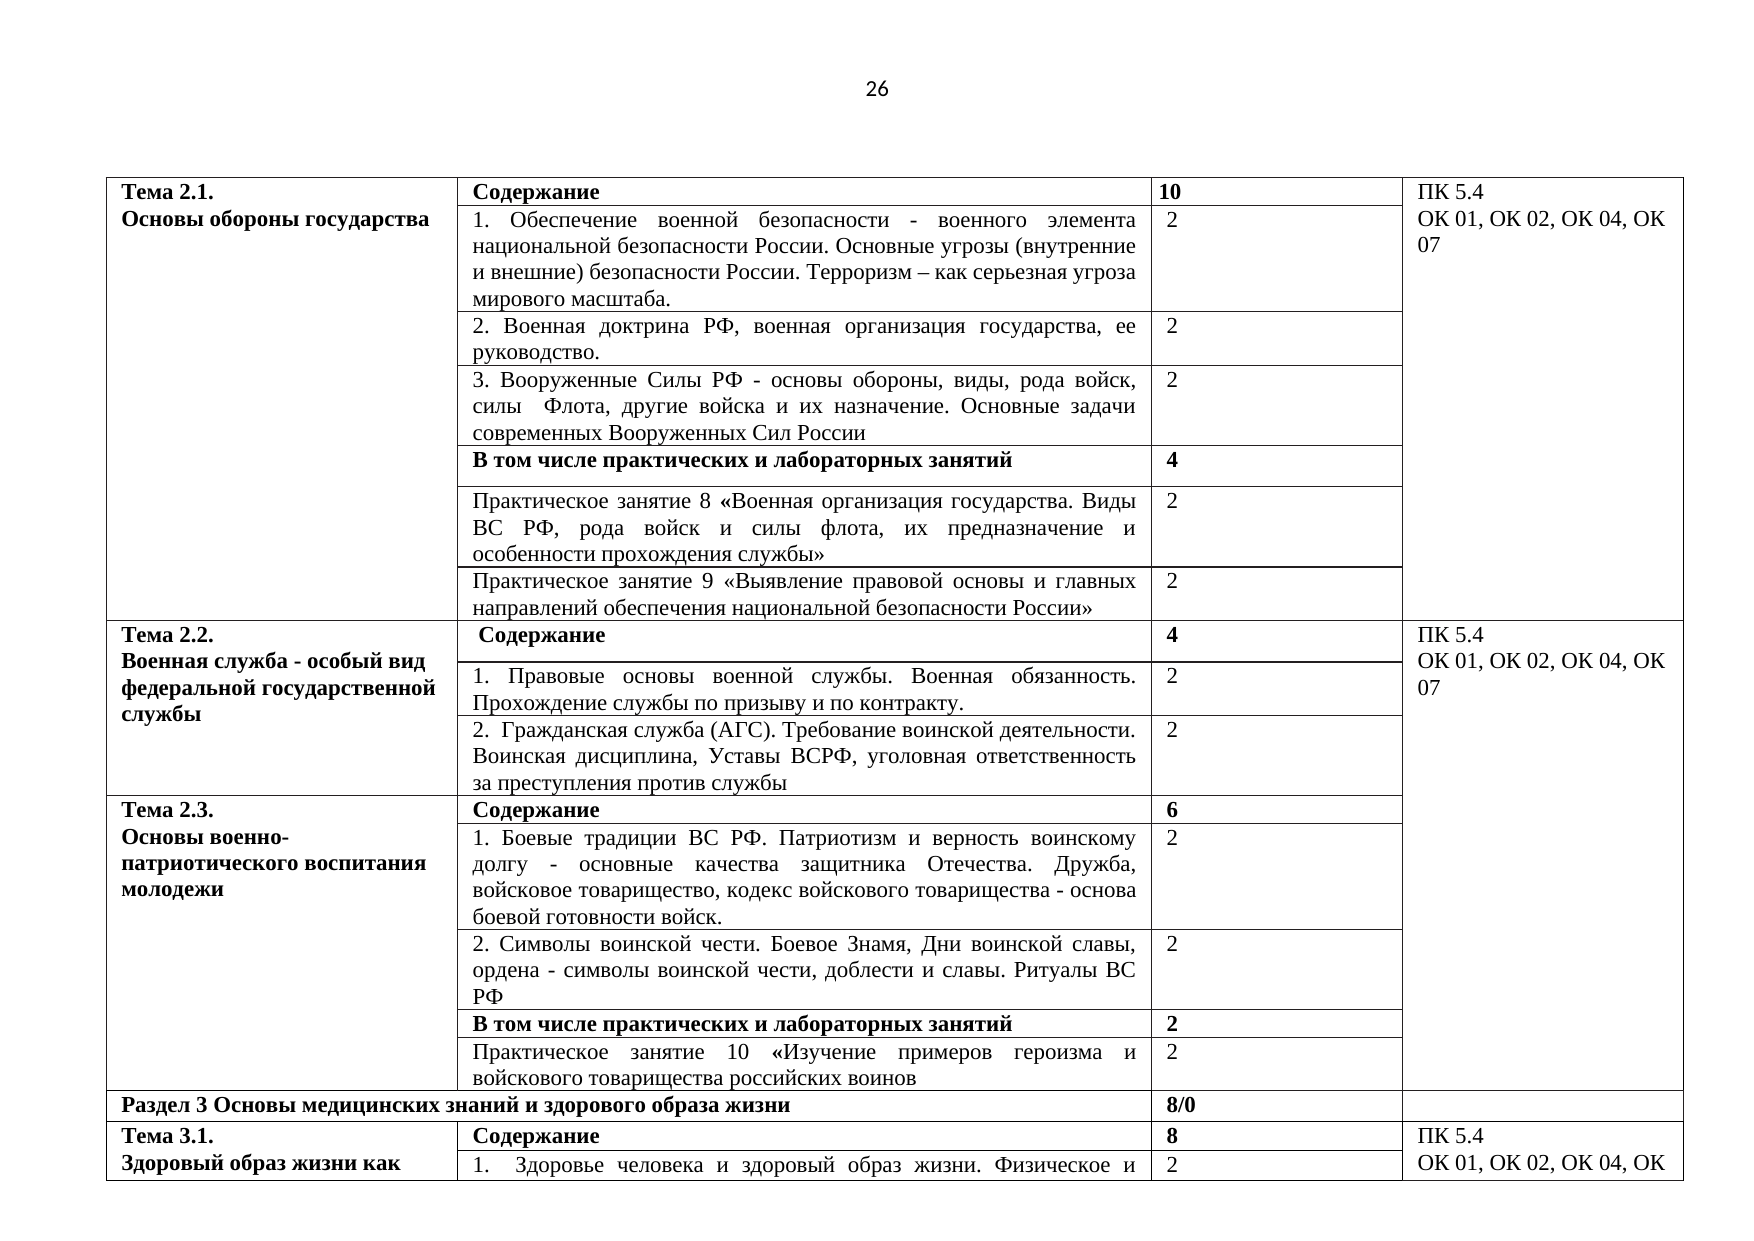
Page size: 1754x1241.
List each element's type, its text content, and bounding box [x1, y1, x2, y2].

table_cell Практическое занятие 8 «Военная организация государства. Виды ВС РФ, рода войск и силы флота, их предназначение и особенности прохождения службы» [458, 487, 1151, 566]
table_cell Раздел 3 Основы медицинских знаний и здорового образа жизни [107, 1091, 1151, 1121]
table_cell 2 [1152, 1038, 1402, 1090]
table_cell 2 [1152, 824, 1402, 929]
table_cell 2 [1152, 1010, 1402, 1037]
table_cell 2 [1152, 1151, 1402, 1180]
table_cell 3. Вооруженные Силы РФ - основы обороны, виды, рода войск, силы Флота, другие войска и их назначение. Основные задачи современных Вооруженных Сил России [458, 366, 1151, 445]
table_cell Содержание [458, 621, 1151, 661]
table_cell 2 [1152, 716, 1402, 795]
table_cell 1. Обеспечение военной безопасности - военного элемента национальной безопасности России. Основные угрозы (внутренние и внешние) безопасности России. Терроризм – как серьезная угроза мирового масштаба. [458, 206, 1151, 311]
table_cell В том числе практических и лабораторных занятий [458, 446, 1151, 486]
table_cell 2 [1152, 366, 1402, 445]
table_cell Тема 3.1. Здоровый образ жизни как необходимое условие сохранения нации [107, 1122, 457, 1180]
table_cell 8/0 [1152, 1091, 1402, 1121]
table_cell 4 [1152, 446, 1402, 486]
table_cell Практическое занятие 10 «Изучение примеров героизма и войскового товарищества российских воинов [458, 1038, 783, 1090]
table_cell Тема 2.3. Основы военно-патриотического воспитания молодежи [107, 796, 457, 1090]
table_cell 4 [1152, 621, 1402, 661]
table_cell ПК 5.4 ОК 01, ОК 02, ОК 04, ОК 07 [1403, 178, 1683, 620]
table_cell Практическое занятие 9 «Выявление правовой основы и главных направлений обеспечения национальной безопасности России» [458, 568, 723, 620]
table_cell ПК 5.4 ОК 01, ОК 02, ОК 04, ОК 07 [1403, 621, 1683, 1090]
table_cell 2 [1152, 206, 1402, 311]
table_cell 2 [1152, 487, 1402, 566]
table_cell 1. Боевые традиции ВС РФ. Патриотизм и верность воинскому долгу - основные качества защитника Отечества. Дружба, войсковое товарищество, кодекс войскового товарищества - основа боевой готовности войск. [458, 824, 1151, 929]
table_cell 2. Военная доктрина РФ, военная организация государства, ее руководство. [458, 312, 1151, 365]
table_cell Тема 2.2. Военная служба - особый вид федеральной государственной службы [107, 621, 457, 795]
table_cell Практическое занятие 10 «Изучение примеров героизма и войскового товарищества российских воинов [917, 1038, 1151, 1090]
table_cell 2 [1152, 930, 1402, 1009]
table_cell 2 [1152, 663, 1402, 715]
table_cell Содержание [458, 1122, 1151, 1150]
table_cell 6 [1152, 796, 1402, 823]
table_cell Тема 2.1. Основы обороны государства [107, 178, 457, 620]
table_cell 2 [1152, 568, 1402, 620]
table_cell Содержание [458, 796, 1151, 823]
table_cell 2. Гражданская служба (АГС). Требование воинской деятельности. Воинская дисциплина, Уставы ВСРФ, уголовная ответственность за преступления против службы [458, 716, 1151, 795]
table_cell В том числе практических и лабораторных занятий [458, 1010, 1151, 1037]
table_cell 10 [1152, 178, 1402, 204]
table_cell ПК 5.4 ОК 01, ОК 02, ОК 04, ОК 07 [1403, 1122, 1683, 1180]
table_cell [1403, 1091, 1683, 1121]
table_cell 1. Правовые основы военной службы. Военная обязанность. Прохождение службы по призыву и по контракту. [458, 663, 1151, 715]
table_cell 2. Символы воинской чести. Боевое Знамя, Дни воинской славы, ордена - символы воинской чести, доблести и славы. Ритуалы ВС РФ [458, 930, 1151, 1009]
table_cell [458, 1151, 1151, 1180]
table_cell 2 [1152, 312, 1402, 365]
table_cell 8 [1152, 1122, 1402, 1150]
table_cell Содержание [458, 178, 1151, 204]
